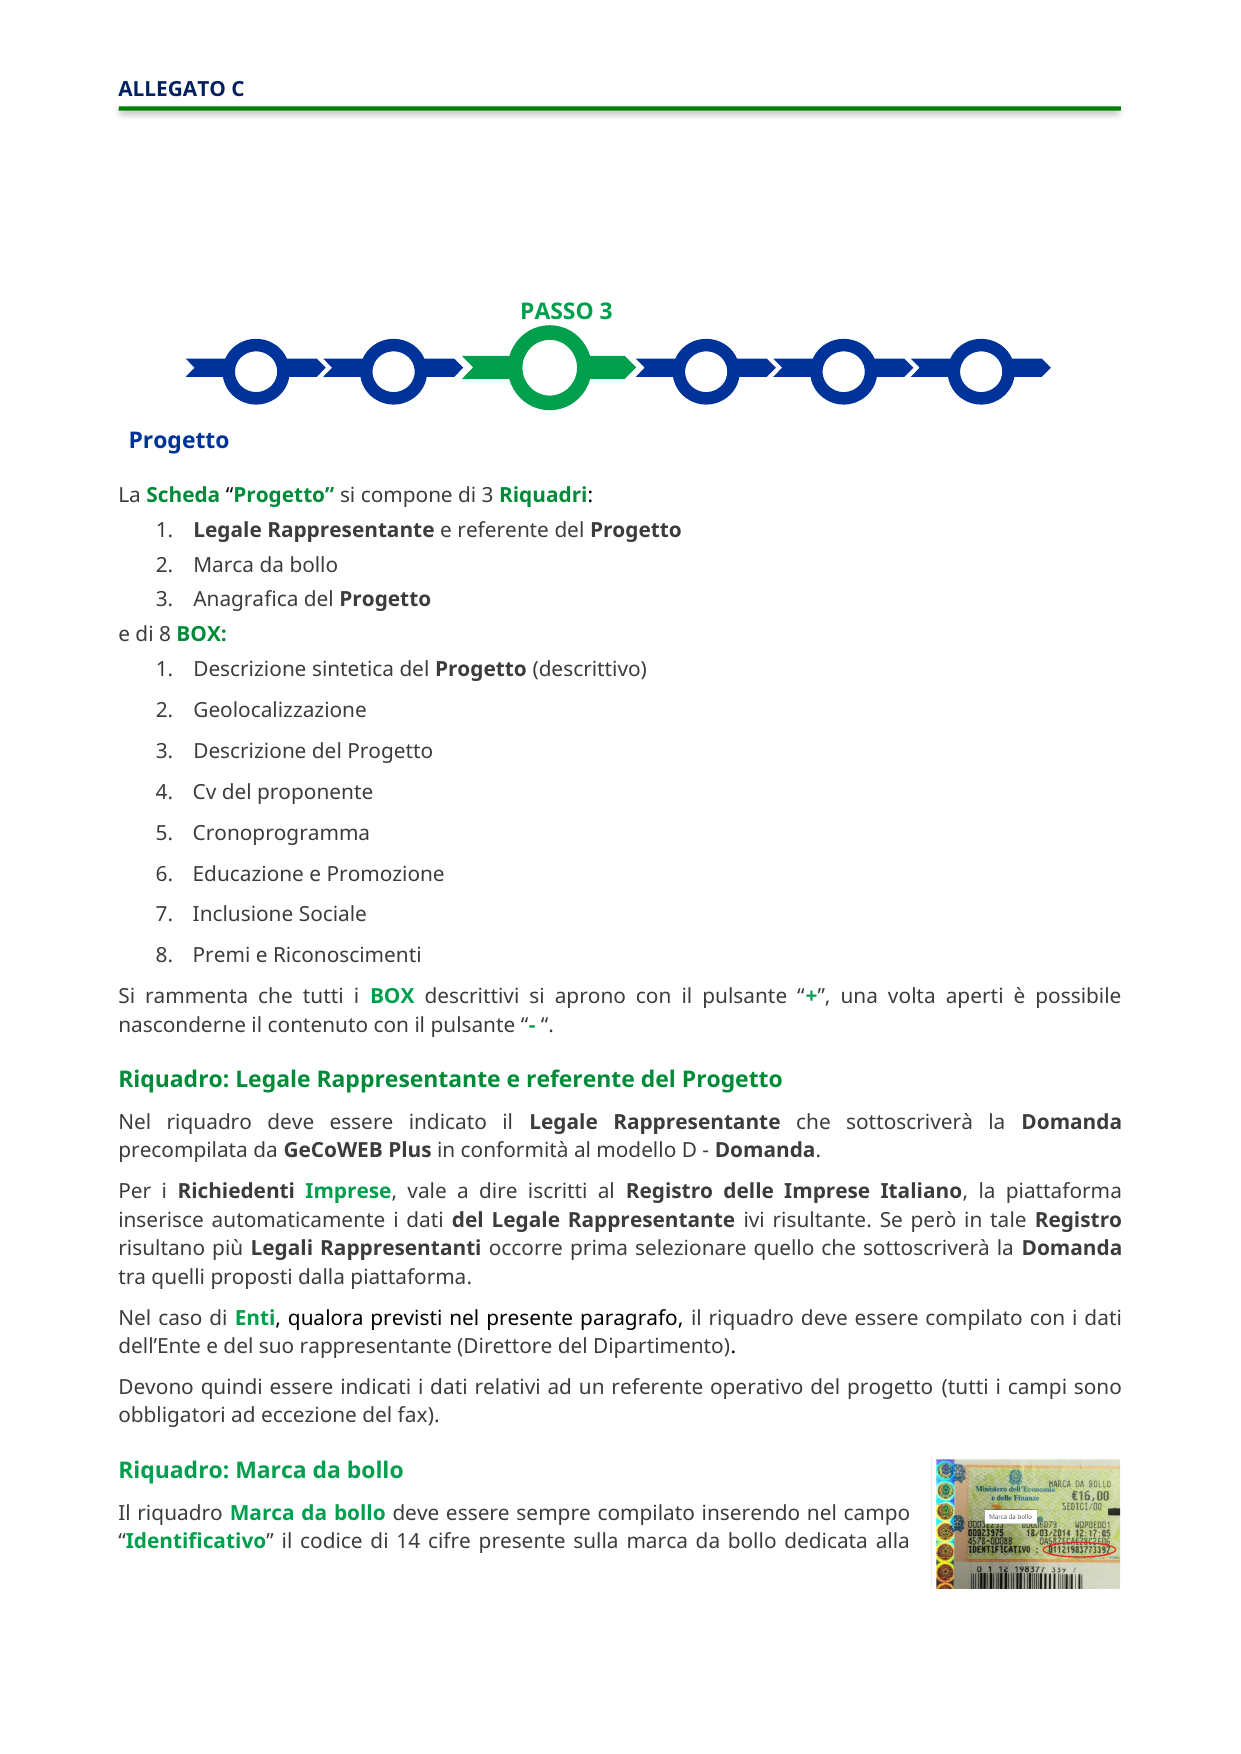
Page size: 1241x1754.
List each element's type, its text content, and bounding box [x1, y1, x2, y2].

list Marca da bollo [156, 550, 1122, 578]
picture [929, 1457, 1121, 1589]
text Riquadro: Marca da bollo [118, 1454, 1122, 1485]
list Premi e Riconoscimenti [155, 941, 1122, 969]
list Geolocalizzazione [156, 695, 1122, 723]
table_cell [117, 327, 1120, 412]
text Nel caso di Enti, qualora previsti nel presente paragrafo, il riquadro deve essere compilato con i dati dell’Ente e del suo rappresentante (Direttore del Dipartimento). [118, 1303, 1122, 1359]
list Cronoprogramma [155, 818, 1122, 846]
list Descrizione del Progetto [156, 736, 1122, 764]
list Legale Rappresentante e referente del Progetto [156, 515, 1122, 544]
list Inclusione Sociale [155, 899, 1122, 928]
text Devono quindi essere indicati i dati relativi ad un referente operativo del progetto (tutti i campi sono obbligatori ad eccezione del fax). [118, 1372, 1122, 1429]
table_cell Progetto [117, 412, 1120, 481]
list Descrizione sintetica del Progetto (descrittivo) [156, 654, 1122, 682]
list Educazione e Promozione [155, 859, 1122, 887]
text Si rammenta che tutti i BOX descrittivi si aprono con il pulsante “+”, una volta aperti è possibile nasconderne il contenuto con il pulsante “- “. [118, 981, 1122, 1038]
text Per i Richiedenti Imprese, vale a dire iscritti al Registro delle Imprese Italiano, la piattaforma inserisce automaticamente i dati del Legale Rappresentante ivi risultante. Se però in tale Registro risultano più Legali Rappresentanti occorre prima selezionare quello che sottoscriverà la Domanda tra quelli proposti dalla piattaforma. [118, 1176, 1122, 1290]
table_header PASSO 3 [117, 295, 1120, 327]
list Anagrafica del Progetto [156, 584, 1122, 613]
text La Scheda “Progetto” si compone di 3 Riquadri: [118, 481, 1122, 509]
text Riquadro: Legale Rappresentante e referente del Progetto [118, 1063, 1122, 1094]
text e di 8 BOX: [118, 619, 1122, 648]
list Cv del proponente [155, 777, 1122, 805]
text Nel riquadro deve essere indicato il Legale Rappresentante che sottoscriverà la Domanda precompilata da GeCoWEB Plus in conformità al modello D - Domanda. [118, 1107, 1122, 1164]
